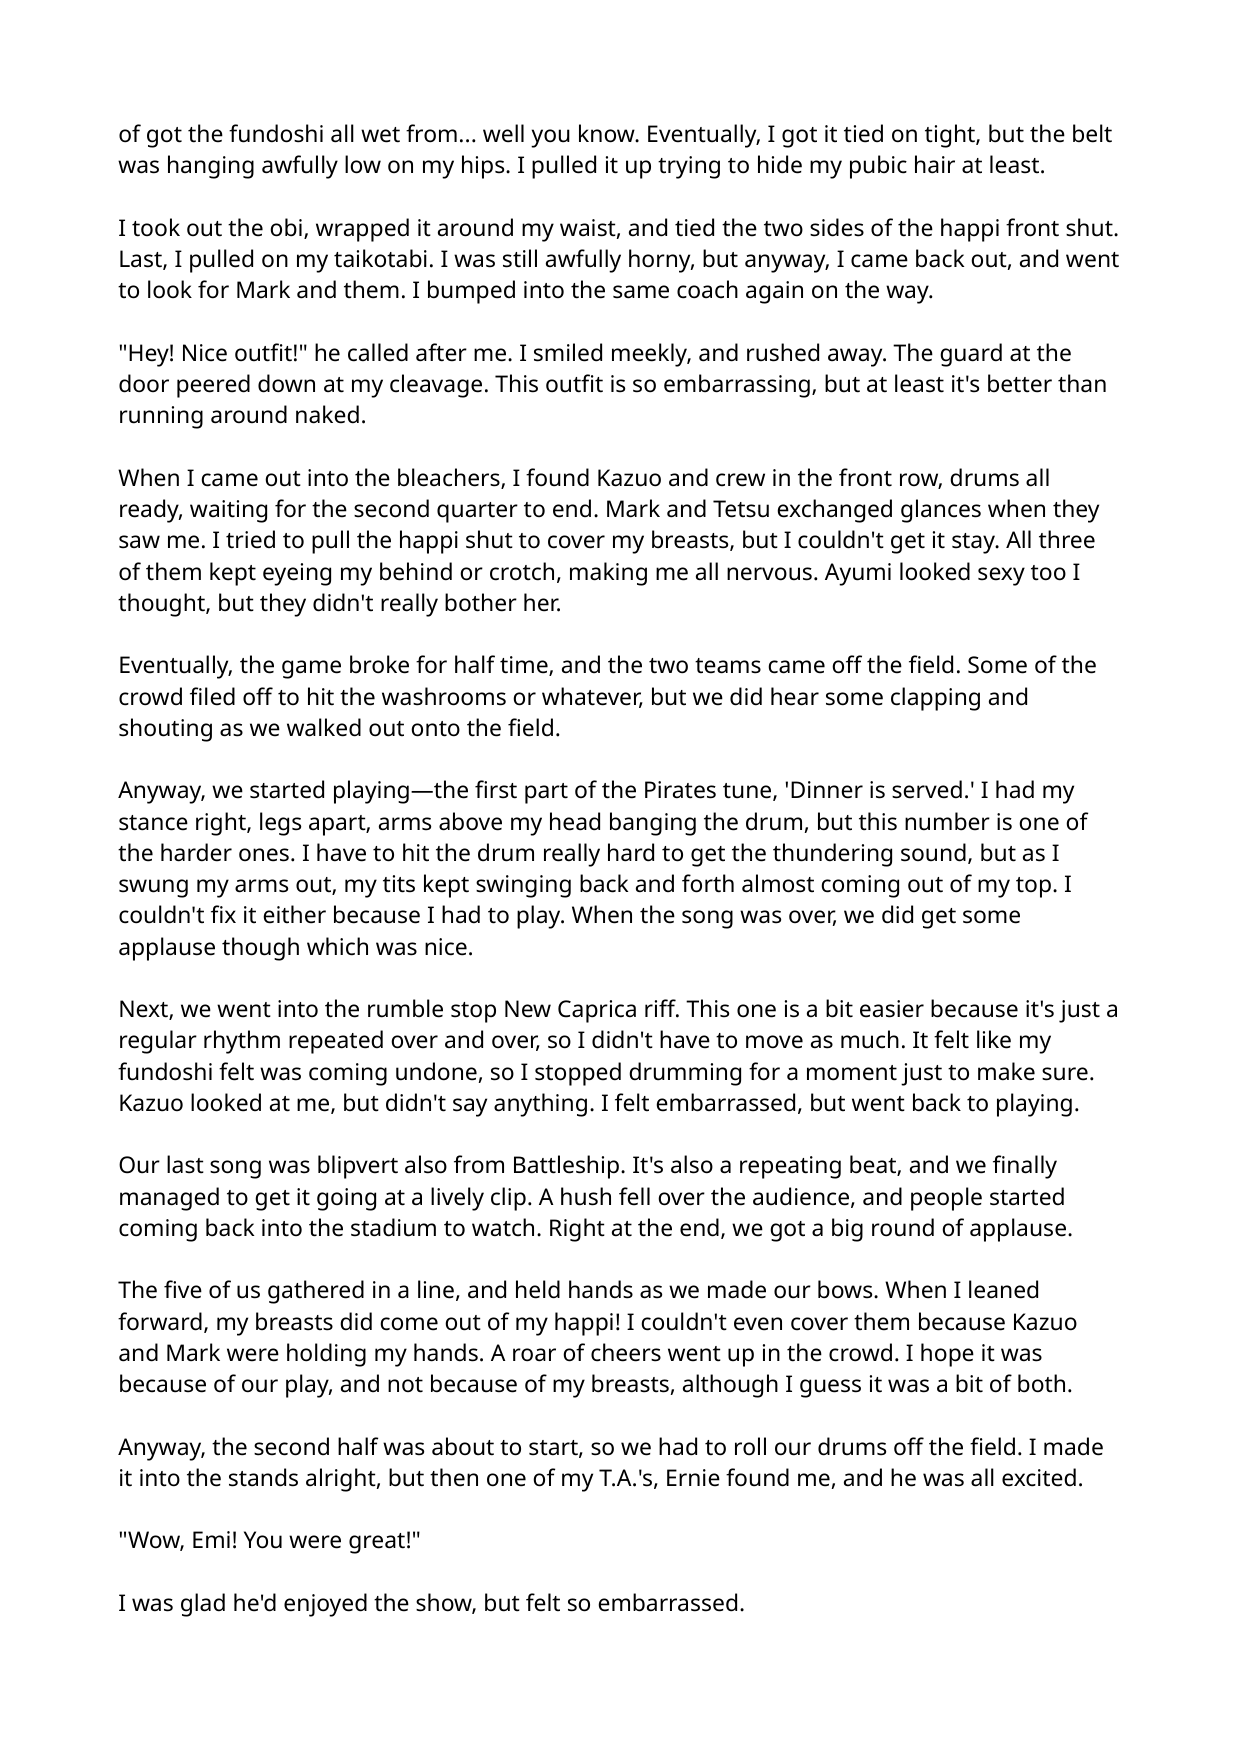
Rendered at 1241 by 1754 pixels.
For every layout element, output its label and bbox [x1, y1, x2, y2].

text [118, 118, 1122, 1618]
